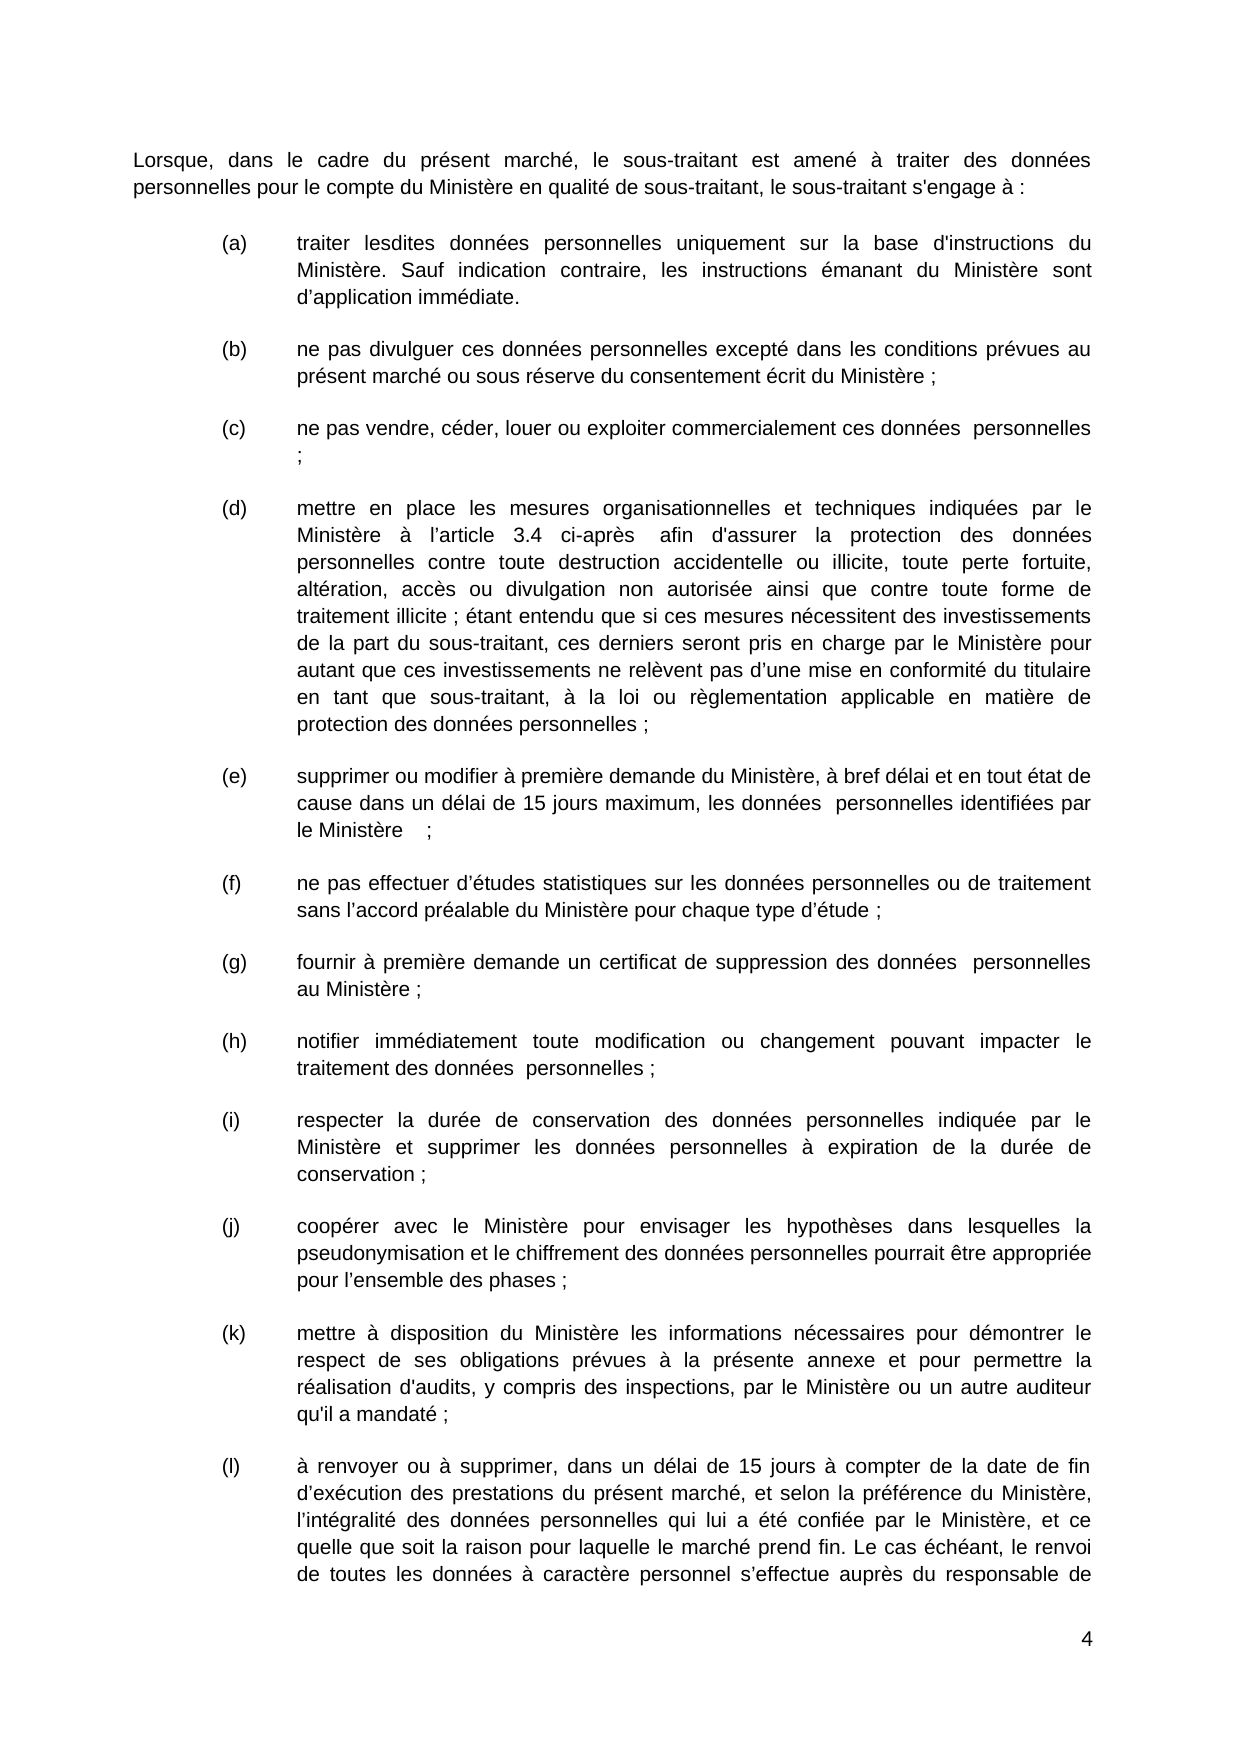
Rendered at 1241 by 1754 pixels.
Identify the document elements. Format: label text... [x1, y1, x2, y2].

list ne pas divulguer ces données personnelles excepté dans les conditions prévues au présent marché ou sous réserve du consentement écrit du Ministère ; [222, 334, 1093, 388]
text fournir à première demande un certificat de suppression des données personnelles au Ministère ; [222, 946, 1093, 1001]
text supprimer ou modifier à première demande du Ministère, à bref délai et en tout état de cause dans un délai de 15 jours maximum, les données personnelles identifiées par le Ministère ; [222, 761, 1093, 842]
text respecter la durée de conservation des données personnelles indiquée par le Ministère et supprimer les données personnelles à expiration de la durée de conservation ; [222, 1105, 1093, 1186]
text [222, 1451, 1093, 1586]
list traiter lesdites données personnelles uniquement sur la base d'instructions du Ministère. Sauf indication contraire, les instructions émanant du Ministère sont d’application immédiate. [222, 228, 1093, 309]
text notifier immédiatement toute modification ou changement pouvant impacter le traitement des données personnelles ; [222, 1026, 1093, 1080]
list Lorsque, dans le cadre du présent marché, le sous-traitant est amené à traiter des données personnelles pour le compte du Ministère en qualité de sous-traitant, le sous-traitant s'engage à : [133, 148, 1093, 199]
text coopérer avec le Ministère pour envisager les hypothèses dans lesquelles la pseudonymisation et le chiffrement des données personnelles pourrait être appropriée pour l’ensemble des phases ; [222, 1211, 1093, 1292]
text mettre à disposition du Ministère les informations nécessaires pour démontrer le respect de ses obligations prévues à la présente annexe et pour permettre la réalisation d'audits, y compris des inspections, par le Ministère ou un autre auditeur qu'il a mandaté ; [222, 1317, 1093, 1426]
text mettre en place les mesures organisationnelles et techniques indiquées par le Ministère à l’article 3.4 ci-après afin d'assurer la protection des données personnelles contre toute destruction accidentelle ou illicite, toute perte fortuite, altération, accès ou divulgation non autorisée ainsi que contre toute forme de traitement illicite ; étant entendu que si ces mesures nécessitent des investissements de la part du sous-traitant, ces derniers seront pris en charge par le Ministère pour autant que ces investissements ne relèvent pas d’une mise en conformité du titulaire en tant que sous-traitant, à la loi ou règlementation applicable en matière de protection des données personnelles ; [222, 492, 1093, 736]
text ne pas vendre, céder, louer ou exploiter commercialement ces données personnelles ; [222, 413, 1093, 467]
text ne pas effectuer d’études statistiques sur les données personnelles ou de traitement sans l’accord préalable du Ministère pour chaque type d’étude ; [222, 867, 1093, 921]
